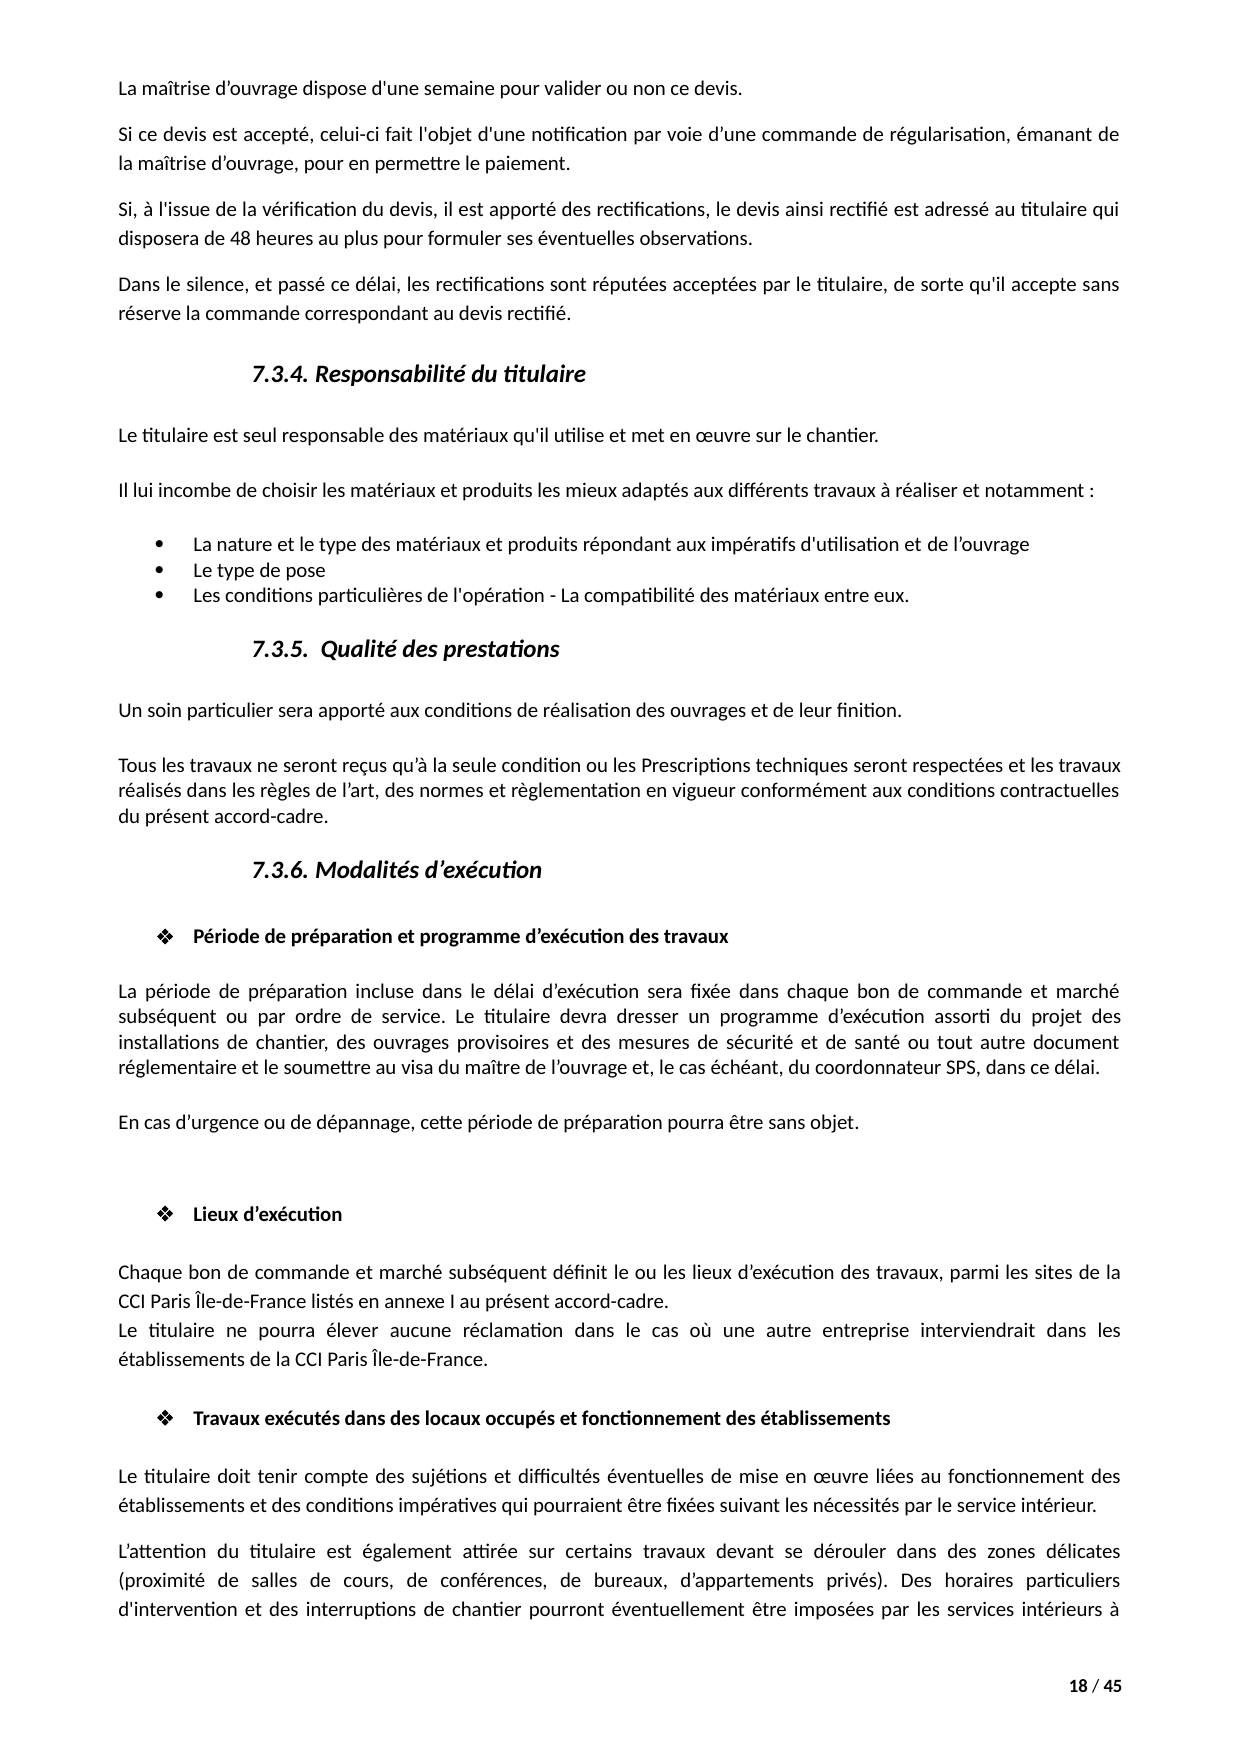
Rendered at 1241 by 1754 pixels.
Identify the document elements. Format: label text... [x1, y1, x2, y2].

text Dans le silence, et passé ce délai, les rectifications sont réputées acceptées par le titulaire, de sorte qu'il accepte sans réserve la commande correspondant au devis rectifié. [118, 271, 1122, 325]
text Si ce devis est accepté, celui-ci fait l'objet d'une notification par voie d’une commande de régularisation, émanant de la maîtrise d’ouvrage, pour en permettre le paiement. [118, 121, 1122, 175]
text Le titulaire est seul responsable des matériaux qu'il utilise et met en œuvre sur le chantier. [118, 422, 1122, 448]
list Lieux d’exécution [156, 1201, 1122, 1226]
list Modalités d’exécution [251, 854, 1122, 884]
text Le titulaire doit tenir compte des sujétions et difficultés éventuelles de mise en œuvre liées au fonctionnement des établissements et des conditions impératives qui pourraient être fixées suivant les nécessités par le service intérieur. [118, 1463, 1122, 1518]
list Le type de pose [156, 557, 1122, 582]
list Responsabilité du titulaire [251, 358, 1122, 389]
list Les conditions particulières de l'opération - La compatibilité des matériaux entre eux. [156, 582, 1122, 608]
text Le titulaire ne pourra élever aucune réclamation dans le cas où une autre entreprise interviendrait dans les établissements de la CCI Paris Île-de-France. [118, 1317, 1122, 1372]
text Tous les travaux ne seront reçus qu’à la seule condition ou les Prescriptions techniques seront respectées et les travaux réalisés dans les règles de l’art, des normes et règlementation en vigueur conformément aux conditions contractuelles du présent accord-cadre. [118, 752, 1122, 828]
text En cas d’urgence ou de dépannage, cette période de préparation pourra être sans objet. [118, 1109, 1122, 1134]
text La maîtrise d’ouvrage dispose d'une semaine pour valider ou non ce devis. [118, 75, 1122, 100]
list Période de préparation et programme d’exécution des travaux [156, 924, 1122, 949]
text Un soin particulier sera apporté aux conditions de réalisation des ouvrages et de leur finition. [118, 697, 1122, 723]
list Travaux exécutés dans des locaux occupés et fonctionnement des établissements [156, 1405, 1122, 1430]
text Si, à l'issue de la vérification du devis, il est apporté des rectifications, le devis ainsi rectifié est adressé au titulaire qui disposera de 48 heures au plus pour formuler ses éventuelles observations. [118, 196, 1122, 250]
list La nature et le type des matériaux et produits répondant aux impératifs d'utilisation et de l’ouvrage [156, 532, 1122, 557]
text Il lui incombe de choisir les matériaux et produits les mieux adaptés aux différents travaux à réaliser et notamment : [118, 477, 1122, 502]
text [118, 1538, 1122, 1622]
list Qualité des prestations [251, 633, 1122, 664]
text Chaque bon de commande et marché subséquent définit le ou les lieux d’exécution des travaux, parmi les sites de la CCI Paris Île-de-France listés en annexe I au présent accord-cadre. [118, 1259, 1122, 1314]
text La période de préparation incluse dans le délai d’exécution sera fixée dans chaque bon de commande et marché subséquent ou par ordre de service. Le titulaire devra dresser un programme d’exécution assorti du projet des installations de chantier, des ouvrages provisoires et des mesures de sécurité et de santé ou tout autre document réglementaire et le soumettre au visa du maître de l’ouvrage et, le cas échéant, du coordonnateur SPS, dans ce délai. [118, 978, 1122, 1080]
